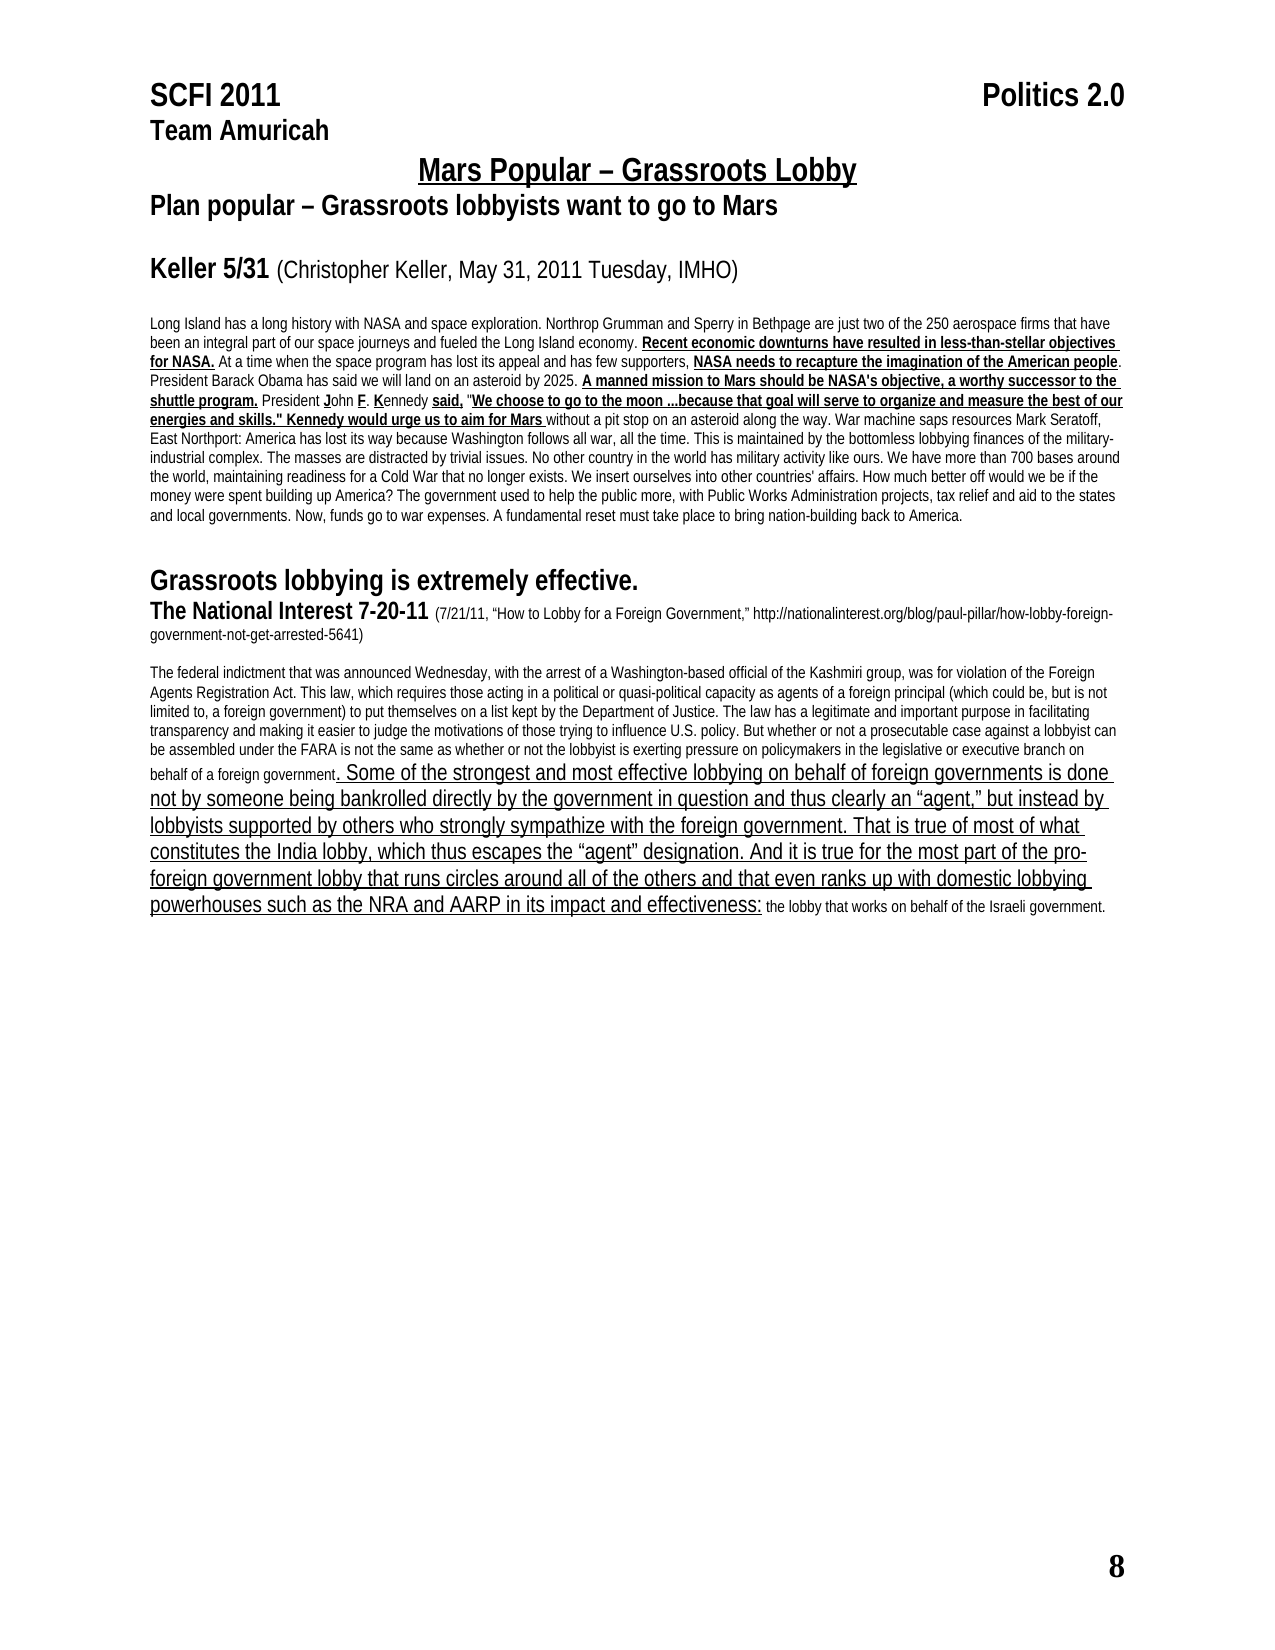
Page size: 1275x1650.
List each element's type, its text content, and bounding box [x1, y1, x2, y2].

text Mars Popular – Grassroots Lobby [150, 150, 1125, 188]
text Keller 5/31 (Christopher Keller, May 31, 2011 Tuesday, IMHO) [150, 251, 1125, 284]
text The National Interest 7-20-11 (7/21/11, “How to Lobby for a Foreign Government,” http://nationalinterest.org/blog/paul-pillar/how-lobby-foreign-government-not-get-arrested-5641) [150, 596, 1125, 644]
text Grassroots lobbying is extremely effective. [150, 563, 1125, 596]
text Long Island has a long history with NASA and space exploration. Northrop Grumman and Sperry in Bethpage are just two of the 250 aerospace firms that have been an integral part of our space journeys and fueled the Long Island economy. Recent economic downturns have resulted in less-than-stellar objectives for NASA. At a time when the space program has lost its appeal and has few supporters, NASA needs to recapture the imagination of the American people. President Barack Obama has said we will land on an asteroid by 2025. A manned mission to Mars should be NASA's objective, a worthy successor to the shuttle program. President John F. Kennedy said, "We choose to go to the moon ...because that goal will serve to organize and measure the best of our energies and skills." Kennedy would urge us to aim for Mars without a pit stop on an asteroid along the way. War machine saps resources Mark Seratoff, East Northport: America has lost its way because Washington follows all war, all the time. This is maintained by the bottomless lobbying finances of the military-industrial complex. The masses are distracted by trivial issues. No other country in the world has military activity like ours. We have more than 700 bases around the world, maintaining readiness for a Cold War that no longer exists. We insert ourselves into other countries' affairs. How much better off would we be if the money were spent building up America? The government used to help the public more, with Public Works Administration projects, tax relief and aid to the states and local governments. Now, funds go to war expenses. A fundamental reset must take place to bring nation-building back to America. [150, 314, 1125, 524]
text The federal indictment that was announced Wednesday, with the arrest of a Washington-based official of the Kashmiri group, was for violation of the Foreign Agents Registration Act. This law, which requires those acting in a political or quasi-political capacity as agents of a foreign principal (which could be, but is not limited to, a foreign government) to put themselves on a list kept by the Department of Justice. The law has a legitimate and important purpose in facilitating transparency and making it easier to judge the motivations of those trying to influence U.S. policy. But whether or not a prosecutable case against a lobbyist can be assembled under the FARA is not the same as whether or not the lobbyist is exerting pressure on policymakers in the legislative or executive branch on behalf of a foreign government. Some of the strongest and most effective lobbying on behalf of foreign governments is done not by someone being bankrolled directly by the government in question and thus clearly an “agent,” but instead by lobbyists supported by others who strongly sympathize with the foreign government. That is true of most of what constitutes the India lobby, which thus escapes the “agent” designation. And it is true for the most part of the pro-foreign government lobby that runs circles around all of the others and that even ranks up with domestic lobbying powerhouses such as the NRA and AARP in its impact and effectiveness: the lobby that works on behalf of the Israeli government. [150, 663, 1125, 917]
text Plan popular – Grassroots lobbyists want to go to Mars [150, 188, 1125, 222]
